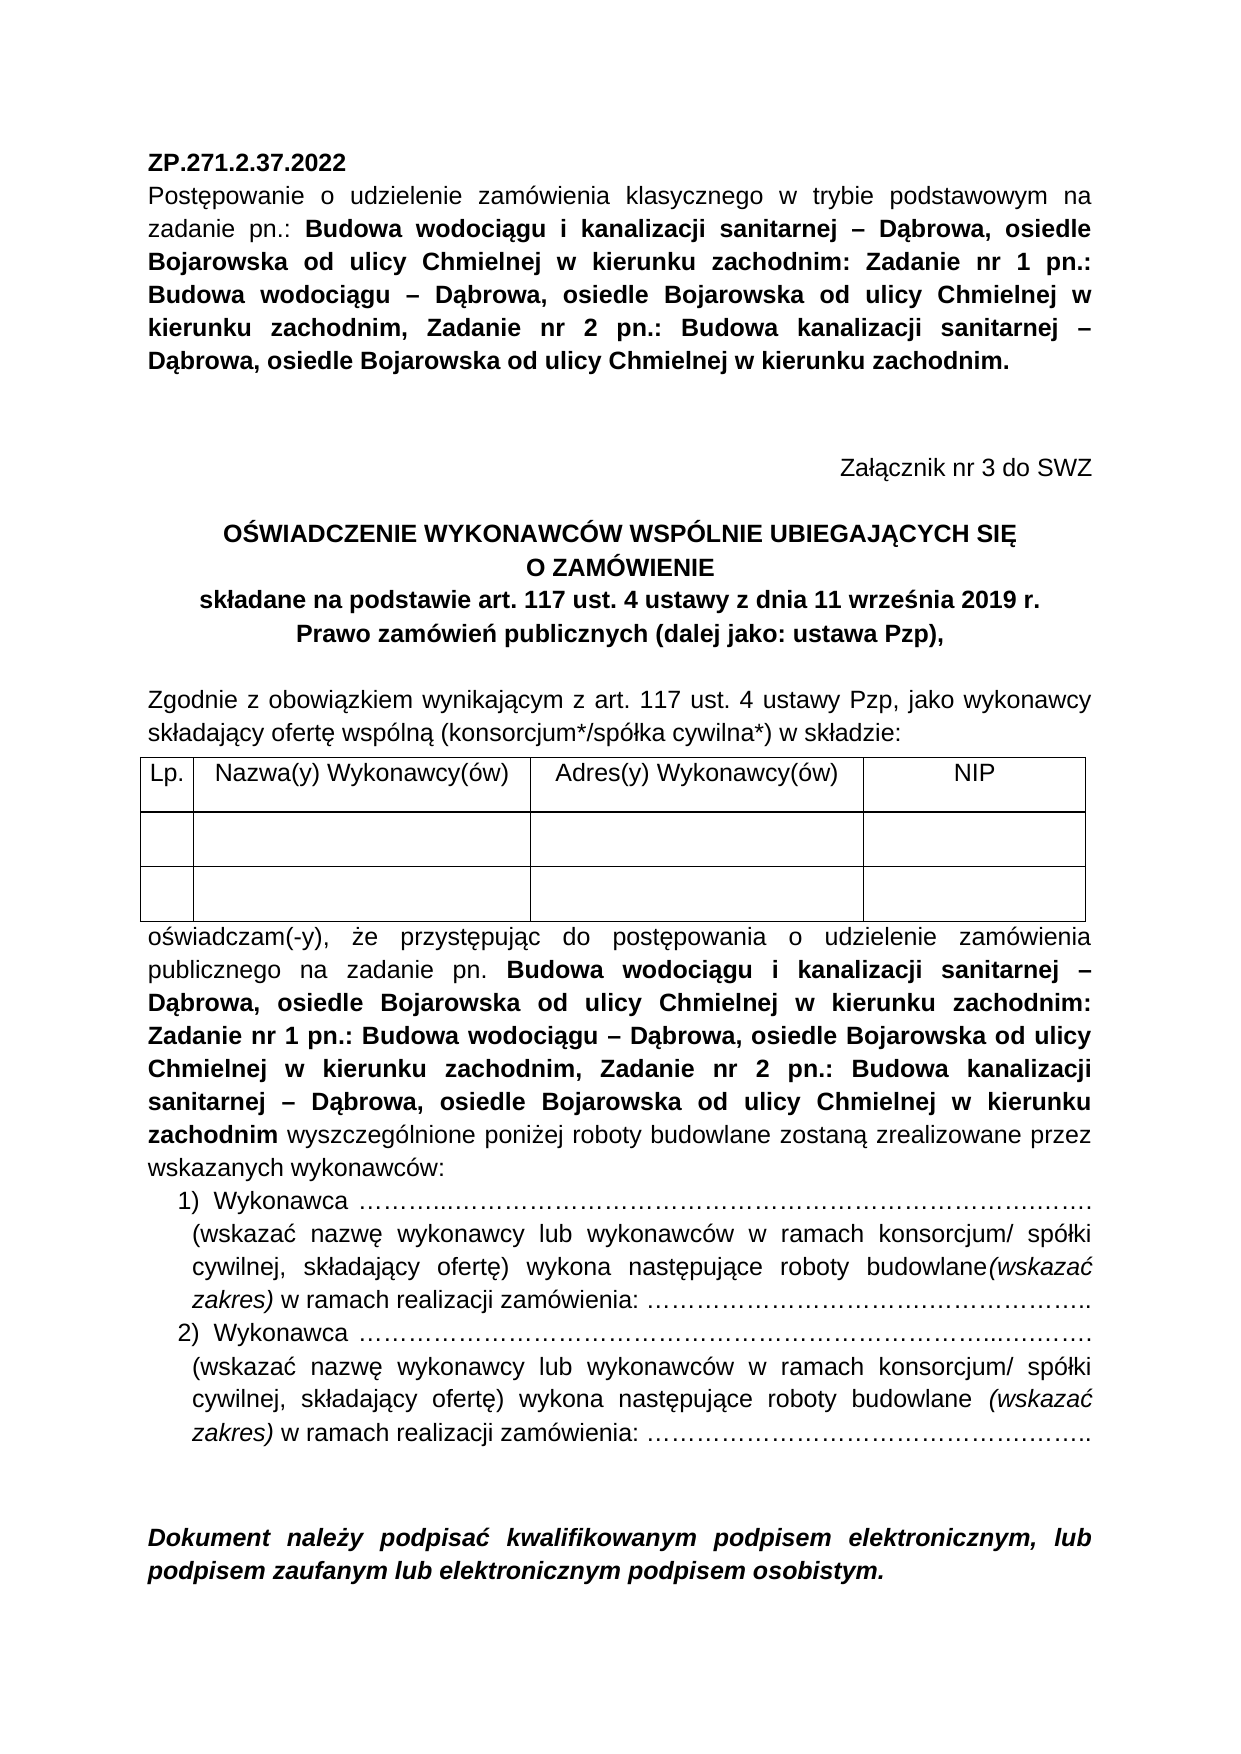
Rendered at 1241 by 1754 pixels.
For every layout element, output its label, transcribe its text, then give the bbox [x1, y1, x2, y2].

table_cell [864, 813, 1085, 866]
list Wykonawca ………...…………………………………………………………….……. (wskazać nazwę wykonawcy lub wykonawców w ramach konsorcjum/ spółki cywilnej, składający ofertę) wykona następujące roboty budowlane(wskazać zakres) w ramach realizacji zamówienia: …………………………….……………….. [177, 1186, 1093, 1314]
text oświadczam(-y), że przystępując do postępowania o udzielenie zamówienia publicznego na zadanie pn. Budowa wodociągu i kanalizacji sanitarnej – Dąbrowa, osiedle Bojarowska od ulicy Chmielnej w kierunku zachodnim: Zadanie nr 1 pn.: Budowa wodociągu – Dąbrowa, osiedle Bojarowska od ulicy Chmielnej w kierunku zachodnim, Zadanie nr 2 pn.: Budowa kanalizacji sanitarnej – Dąbrowa, osiedle Bojarowska od ulicy Chmielnej w kierunku zachodnim wyszczególnione poniżej roboty budowlane zostaną zrealizowane przez wskazanych wykonawców: [148, 922, 1093, 1182]
table_header NIP [864, 758, 1085, 811]
list Wykonawca …………………………………………………………………...….……. (wskazać nazwę wykonawcy lub wykonawców w ramach konsorcjum/ spółki cywilnej, składający ofertę) wykona następujące roboty budowlane (wskazać zakres) w ramach realizacji zamówienia: ……………………………………….…….. [177, 1318, 1093, 1446]
table_cell [194, 813, 530, 866]
text Postępowanie o udzielenie zamówienia klasycznego w trybie podstawowym na zadanie pn.: Budowa wodociągu i kanalizacji sanitarnej – Dąbrowa, osiedle Bojarowska od ulicy Chmielnej w kierunku zachodnim: Zadanie nr 1 pn.: Budowa wodociągu – Dąbrowa, osiedle Bojarowska od ulicy Chmielnej w kierunku zachodnim, Zadanie nr 2 pn.: Budowa kanalizacji sanitarnej – Dąbrowa, osiedle Bojarowska od ulicy Chmielnej w kierunku zachodnim. [148, 181, 1093, 374]
text składane na podstawie art. 117 ust. 4 ustawy z dnia 11 września 2019 r. [148, 586, 1093, 614]
table_cell [531, 813, 863, 866]
table_cell [194, 867, 530, 921]
table_header Nazwa(y) Wykonawcy(ów) [194, 758, 530, 811]
text Zgodnie z obowiązkiem wynikającym z art. 117 ust. 4 ustawy Pzp, jako wykonawcy składający ofertę wspólną (konsorcjum*/spółka cywilna*) w składzie: [148, 684, 1093, 746]
text Dokument należy podpisać kwalifikowanym podpisem elektronicznym, lub podpisem zaufanym lub elektronicznym podpisem osobistym. [148, 1523, 1093, 1584]
table_cell [141, 867, 193, 921]
text O ZAMÓWIENIE [148, 552, 1093, 581]
text Załącznik nr 3 do SWZ [668, 453, 1093, 482]
table_header Lp. [141, 758, 193, 811]
text ZP.271.2.37.2022 [148, 148, 1093, 176]
table_cell [864, 867, 1085, 921]
table_cell [141, 813, 193, 866]
table_cell [531, 867, 863, 921]
table_header Adres(y) Wykonawcy(ów) [531, 758, 863, 811]
text Prawo zamówień publicznych (dalej jako: ustawa Pzp), [148, 618, 1093, 647]
text OŚWIADCZENIE WYKONAWCÓW WSPÓLNIE UBIEGAJĄCYCH SIĘ [148, 519, 1093, 548]
